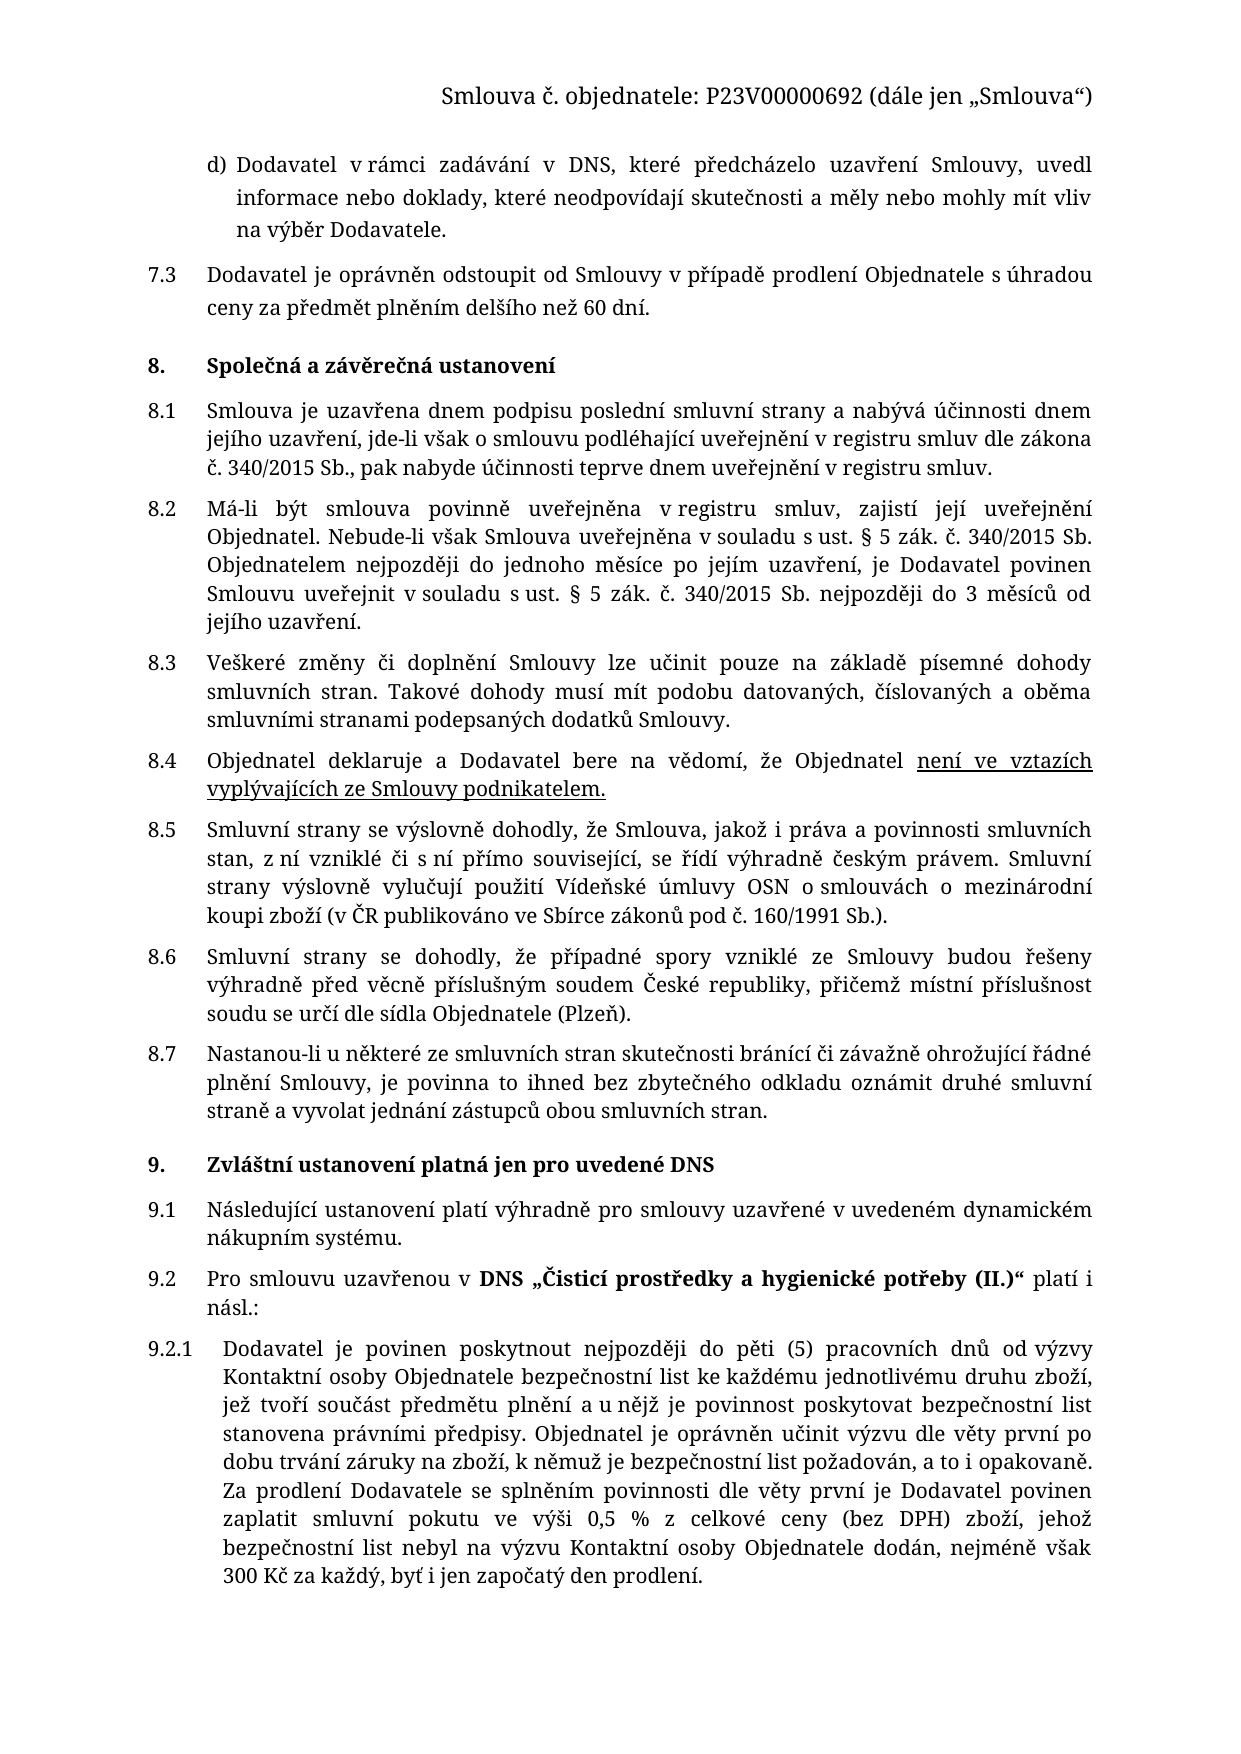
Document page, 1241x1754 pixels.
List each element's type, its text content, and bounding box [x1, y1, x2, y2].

list Dodavatel je oprávněn odstoupit od Smlouvy v případě prodlení Objednatele s úhradou ceny za předmět plněním delšího než 60 dní. [148, 261, 1093, 322]
list Dodavatel v rámci zadávání v DNS, které předcházelo uzavření Smlouvy, uvedl informace nebo doklady, které neodpovídají skutečnosti a měly nebo mohly mít vliv na výběr Dodavatele. [207, 150, 1093, 244]
list Následující ustanovení platí výhradně pro smlouvy uzavřené v uvedeném dynamickém nákupním systému. [148, 1195, 1093, 1252]
list Pro smlouvu uzavřenou v DNS „Čisticí prostředky a hygienické potřeby (II.)“ platí i násl.: [148, 1264, 1093, 1321]
list Objednatel deklaruje a Dodavatel bere na vědomí, že Objednatel není ve vztazích vyplývajících ze Smlouvy podnikatelem. [148, 746, 1093, 803]
list Dodavatel je povinen poskytnout nejpozději do pěti (5) pracovních dnů od výzvy Kontaktní osoby Objednatele bezpečnostní list ke každému jednotlivému druhu zboží, jež tvoří součást předmětu plnění a u nějž je povinnost poskytovat bezpečnostní list stanovena právními předpisy. Objednatel je oprávněn učinit výzvu dle věty první po dobu trvání záruky na zboží, k němuž je bezpečnostní list požadován, a to i opakovaně. Za prodlení Dodavatele se splněním povinnosti dle věty první je Dodavatel povinen zaplatit smluvní pokutu ve výši 0,5 % z celkové ceny (bez DPH) zboží, jehož bezpečnostní list nebyl na výzvu Kontaktní osoby Objednatele dodán, nejméně však 300 Kč za každý, byť i jen započatý den prodlení. [148, 1334, 1093, 1590]
list Smlouva je uzavřena dnem podpisu poslední smluvní strany a nabývá účinnosti dnem jejího uzavření, jde-li však o smlouvu podléhající uveřejnění v registru smluv dle zákona č. 340/2015 Sb., pak nabyde účinnosti teprve dnem uveřejnění v registru smluv. [148, 396, 1093, 481]
list Nastanou-li u některé ze smluvních stran skutečnosti bránící či závažně ohrožující řádné plnění Smlouvy, je povinna to ihned bez zbytečného odkladu oznámit druhé smluvní straně a vyvolat jednání zástupců obou smluvních stran. [148, 1039, 1093, 1125]
list Smluvní strany se výslovně dohodly, že Smlouva, jakož i práva a povinnosti smluvních stan, z ní vzniklé či s ní přímo související, se řídí výhradně českým právem. Smluvní strany výslovně vylučují použití Vídeňské úmluvy OSN o smlouvách o mezinárodní koupi zboží (v ČR publikováno ve Sbírce zákonů pod č. 160/1991 Sb.). [148, 816, 1093, 929]
list Společná a závěrečná ustanovení [148, 351, 1093, 379]
list Smluvní strany se dohodly, že případné spory vzniklé ze Smlouvy budou řešeny výhradně před věcně příslušným soudem České republiky, přičemž místní příslušnost soudu se určí dle sídla Objednatele (Plzeň). [148, 942, 1093, 1027]
list Má-li být smlouva povinně uveřejněna v registru smluv, zajistí její uveřejnění Objednatel. Nebude-li však Smlouva uveřejněna v souladu s ust. § 5 zák. č. 340/2015 Sb. Objednatelem nejpozději do jednoho měsíce po jejím uzavření, je Dodavatel povinen Smlouvu uveřejnit v souladu s ust. § 5 zák. č. 340/2015 Sb. nejpozději do 3 měsíců od jejího uzavření. [148, 494, 1093, 636]
list Zvláštní ustanovení platná jen pro uvedené DNS [148, 1150, 1093, 1178]
list Veškeré změny či doplnění Smlouvy lze učinit pouze na základě písemné dohody smluvních stran. Takové dohody musí mít podobu datovaných, číslovaných a oběma smluvními stranami podepsaných dodatků Smlouvy. [148, 648, 1093, 734]
